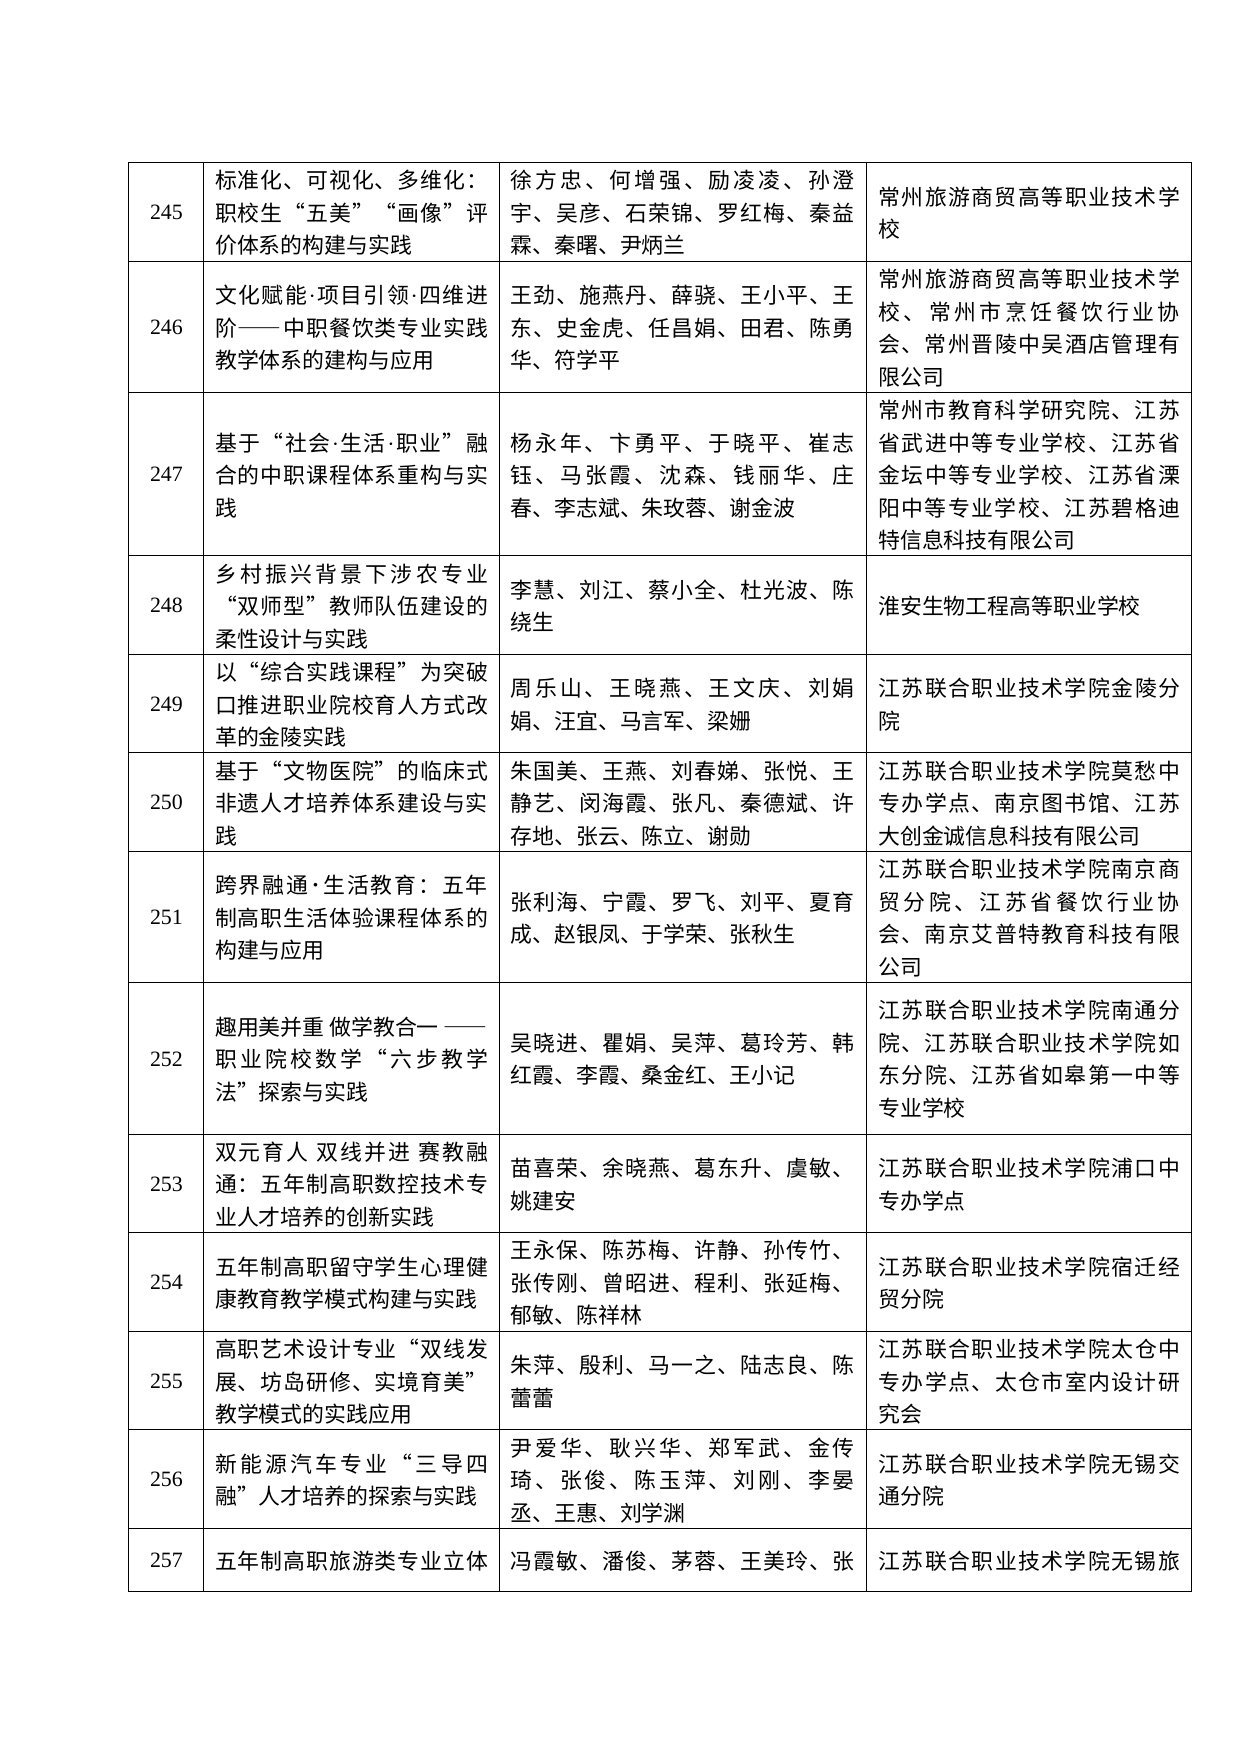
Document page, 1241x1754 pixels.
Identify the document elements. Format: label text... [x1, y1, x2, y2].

table_cell 张利海、宁霞、罗飞、刘平、夏育成、赵银凤、于学荣、张秋生 [500, 852, 866, 982]
table_cell 文化赋能·项目引领·四维进阶——中职餐饮类专业实践教学体系的建构与应用 [204, 262, 499, 392]
table_cell 247 [129, 393, 203, 555]
table_cell 246 [129, 262, 203, 392]
table_cell 249 [129, 655, 203, 752]
table_cell 以“综合实践课程”为突破口推进职业院校育人方式改革的金陵实践 [204, 655, 499, 752]
table_cell 248 [129, 556, 203, 654]
table_cell 双元育人 双线并进 赛教融通：五年制高职数控技术专业人才培养的创新实践 [204, 1135, 499, 1232]
table_cell 254 [129, 1233, 203, 1331]
table_cell 基于“社会·生活·职业”融合的中职课程体系重构与实践 [204, 393, 499, 555]
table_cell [204, 1529, 499, 1591]
table_cell 基于“文物医院”的临床式非遗人才培养体系建设与实践 [204, 753, 499, 851]
table_cell 255 [129, 1332, 203, 1429]
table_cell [867, 1529, 1191, 1591]
table_cell 257 [129, 1529, 203, 1591]
table_cell 江苏联合职业技术学院金陵分院 [867, 655, 1191, 752]
table_cell 淮安生物工程高等职业学校 [867, 556, 1191, 654]
table_cell 江苏联合职业技术学院浦口中专办学点 [867, 1135, 1191, 1232]
table_cell 李慧、刘江、蔡小全、杜光波、陈绕生 [500, 556, 866, 654]
table_cell 256 [129, 1430, 203, 1528]
table_cell 250 [129, 753, 203, 851]
table_cell 253 [129, 1135, 203, 1232]
table_cell 252 [129, 983, 203, 1133]
table_cell 常州旅游商贸高等职业技术学校、常州市烹饪餐饮行业协会、常州晋陵中吴酒店管理有限公司 [867, 262, 1191, 392]
table_cell 吴晓进、瞿娟、吴萍、葛玲芳、韩红霞、李霞、桑金红、王小记 [500, 983, 866, 1133]
table_cell 王永保、陈苏梅、许静、孙传竹、张传刚、曾昭进、程利、张延梅、郁敏、陈祥林 [500, 1233, 866, 1331]
table_cell 尹爱华、耿兴华、郑军武、金传琦、张俊、陈玉萍、刘刚、李晏丞、王惠、刘学渊 [500, 1430, 866, 1528]
table_cell 251 [129, 852, 203, 982]
table_cell 徐方忠、何增强、励凌凌、孙澄宇、吴彦、石荣锦、罗红梅、秦益霖、秦曙、尹炳兰 [500, 163, 866, 261]
table_cell 新能源汽车专业“三导四融”人才培养的探索与实践 [204, 1430, 499, 1528]
table_cell 常州市教育科学研究院、江苏省武进中等专业学校、江苏省金坛中等专业学校、江苏省溧阳中等专业学校、江苏碧格迪特信息科技有限公司 [867, 393, 1191, 555]
table_cell 江苏联合职业技术学院太仓中专办学点、太仓市室内设计研究会 [867, 1332, 1191, 1429]
table_cell 王劲、施燕丹、薛骁、王小平、王东、史金虎、任昌娟、田君、陈勇华、符学平 [500, 262, 866, 392]
table_cell 杨永年、卞勇平、于晓平、崔志钰、马张霞、沈森、钱丽华、庄春、李志斌、朱玫蓉、谢金波 [500, 393, 866, 555]
table_cell 江苏联合职业技术学院南京商贸分院、江苏省餐饮行业协会、南京艾普特教育科技有限公司 [867, 852, 1191, 982]
table_cell 朱萍、殷利、马一之、陆志良、陈蕾蕾 [500, 1332, 866, 1429]
table_cell 245 [129, 163, 203, 261]
table_cell 周乐山、王晓燕、王文庆、刘娟娟、汪宜、马言军、梁姗 [500, 655, 866, 752]
table_cell 朱国美、王燕、刘春娣、张悦、王静艺、闵海霞、张凡、秦德斌、许存地、张云、陈立、谢勋 [500, 753, 866, 851]
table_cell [500, 1529, 866, 1591]
table_cell 常州旅游商贸高等职业技术学校 [867, 163, 1191, 261]
table_cell 高职艺术设计专业“双线发展、坊岛研修、实境育美”教学模式的实践应用 [204, 1332, 499, 1429]
table_cell 江苏联合职业技术学院南通分院、江苏联合职业技术学院如东分院、江苏省如皋第一中等专业学校 [867, 983, 1191, 1133]
table_cell 趣用美并重 做学教合一 ——职业院校数学“六步教学法”探索与实践 [204, 983, 499, 1133]
table_cell 江苏联合职业技术学院宿迁经贸分院 [867, 1233, 1191, 1331]
table_cell 跨界融通･生活教育：五年制高职生活体验课程体系的构建与应用 [204, 852, 499, 982]
table_cell 苗喜荣、余晓燕、葛东升、虞敏、姚建安 [500, 1135, 866, 1232]
table_cell 江苏联合职业技术学院莫愁中专办学点、南京图书馆、江苏大创金诚信息科技有限公司 [867, 753, 1191, 851]
table_cell 江苏联合职业技术学院无锡交通分院 [867, 1430, 1191, 1528]
table_cell 标准化、可视化、多维化：职校生“五美”“画像”评价体系的构建与实践 [204, 163, 499, 261]
table_cell 乡村振兴背景下涉农专业“双师型”教师队伍建设的柔性设计与实践 [204, 556, 499, 654]
table_cell 五年制高职留守学生心理健康教育教学模式构建与实践 [204, 1233, 499, 1331]
